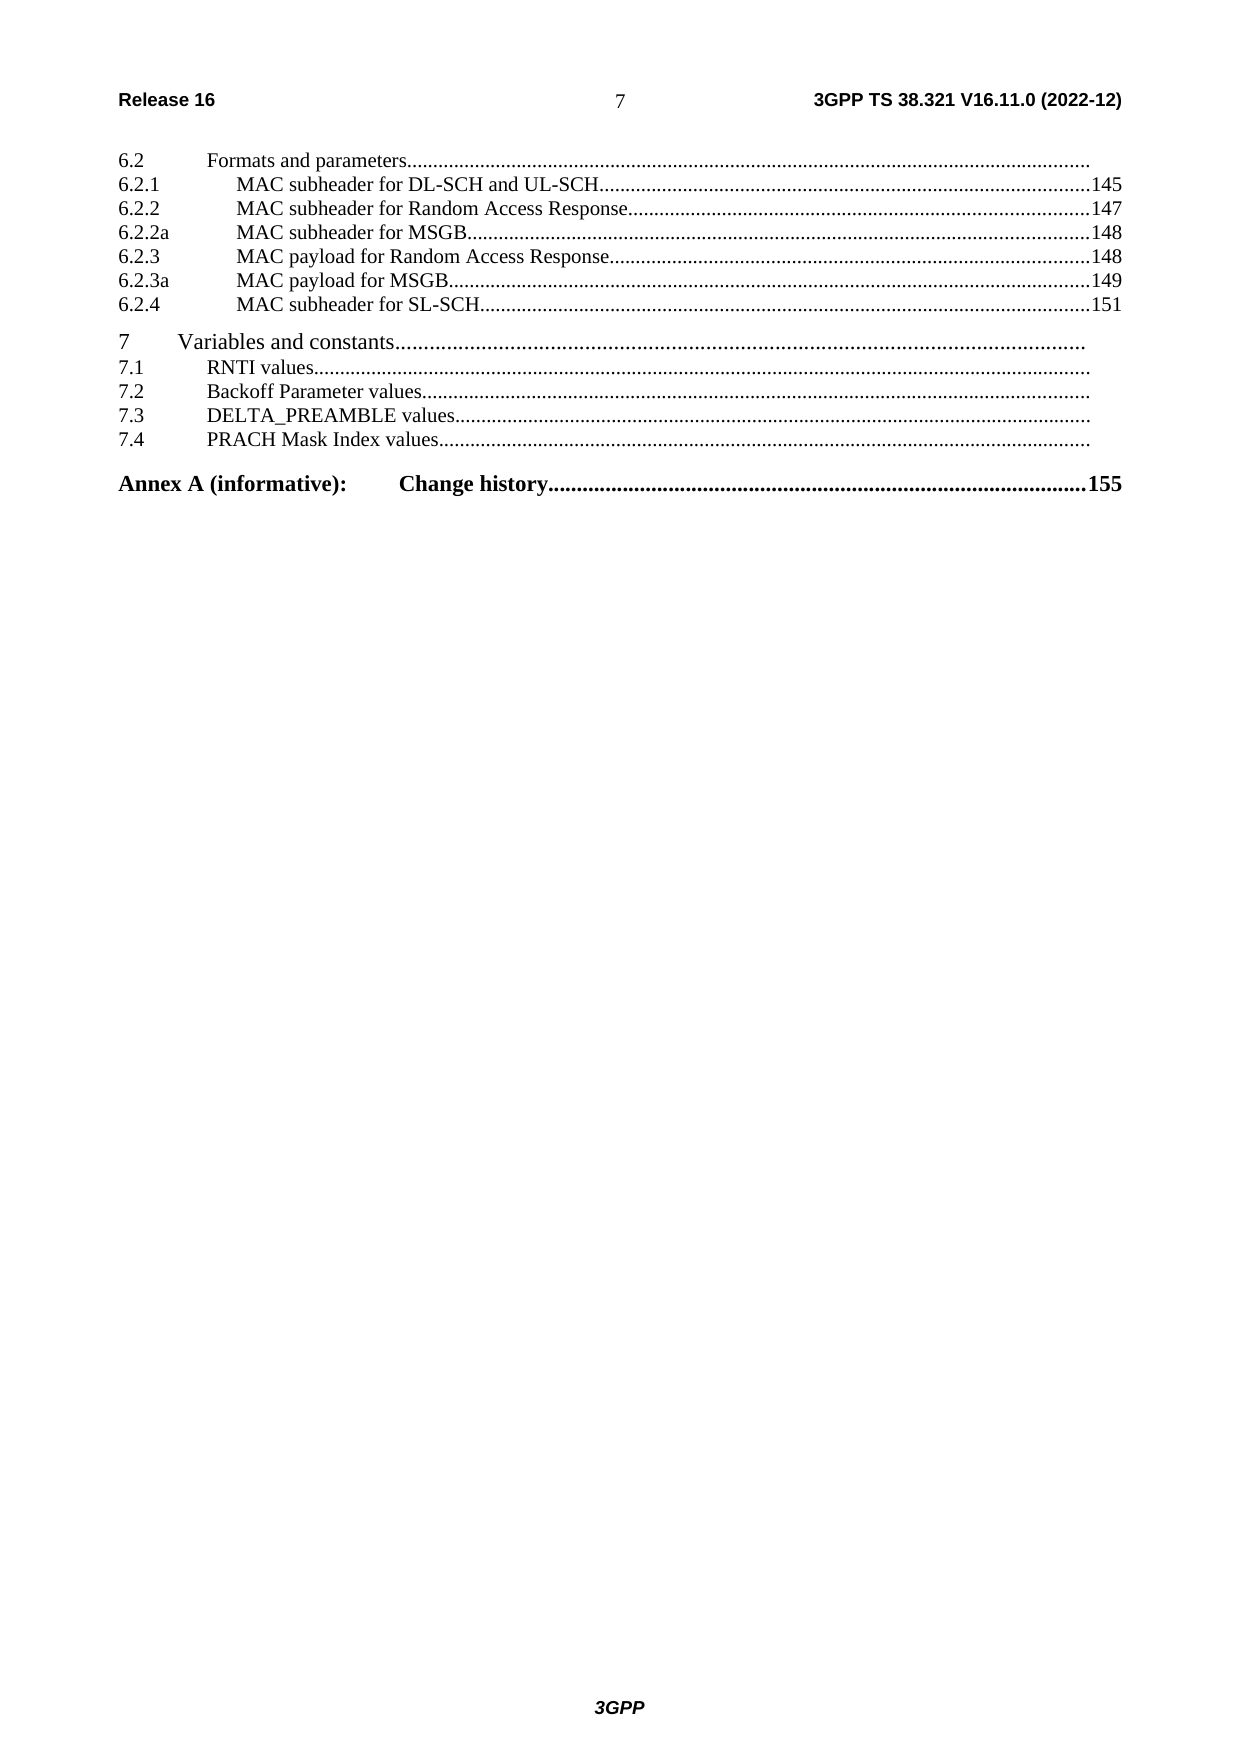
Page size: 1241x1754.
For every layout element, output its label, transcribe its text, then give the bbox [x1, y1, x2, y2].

text Annex A (informative): Change history 155 [118, 470, 1122, 496]
text 7.4 PRACH Mask Index values 154 [118, 427, 1078, 451]
text 6.2.1 MAC subheader for DL-SCH and UL-SCH 145 [118, 172, 1122, 196]
text 7.1 RNTI values 151 [118, 355, 1078, 379]
text 6.2.4 MAC subheader for SL-SCH 151 [118, 292, 1122, 316]
text 6.2 Formats and parameters 145 [118, 147, 1078, 172]
text 7.3 DELTA_PREAMBLE values 153 [118, 403, 1078, 427]
text 6.2.2 MAC subheader for Random Access Response 147 [118, 196, 1122, 220]
text 6.2.3a MAC payload for MSGB 149 [118, 268, 1122, 292]
text 7.2 Backoff Parameter values 153 [118, 379, 1078, 403]
text 7 Variables and constants 151 [118, 328, 1078, 355]
text 6.2.2a MAC subheader for MSGB 148 [118, 220, 1122, 244]
text 6.2.3 MAC payload for Random Access Response 148 [118, 244, 1122, 268]
